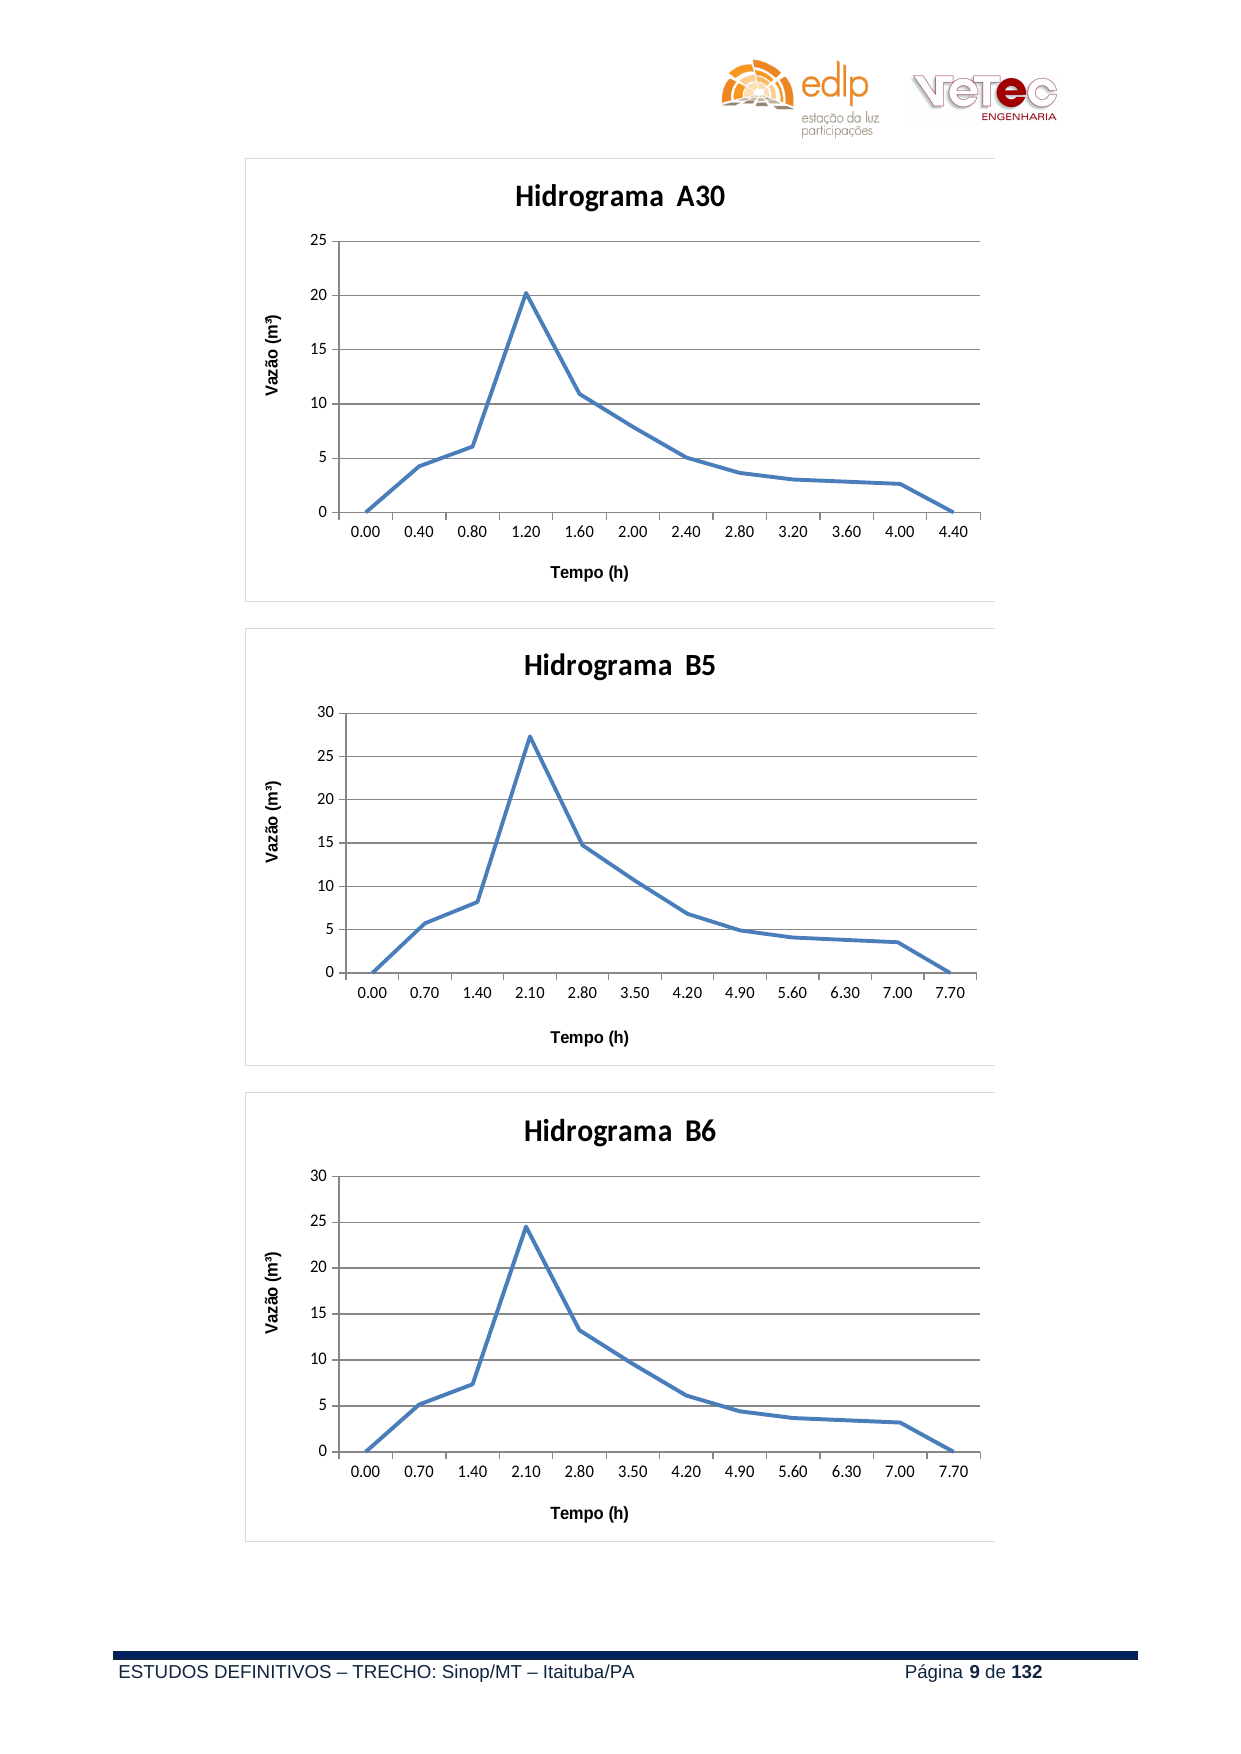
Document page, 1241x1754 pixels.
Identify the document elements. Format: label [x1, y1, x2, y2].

picture [700, 27, 893, 158]
picture [904, 73, 1064, 127]
